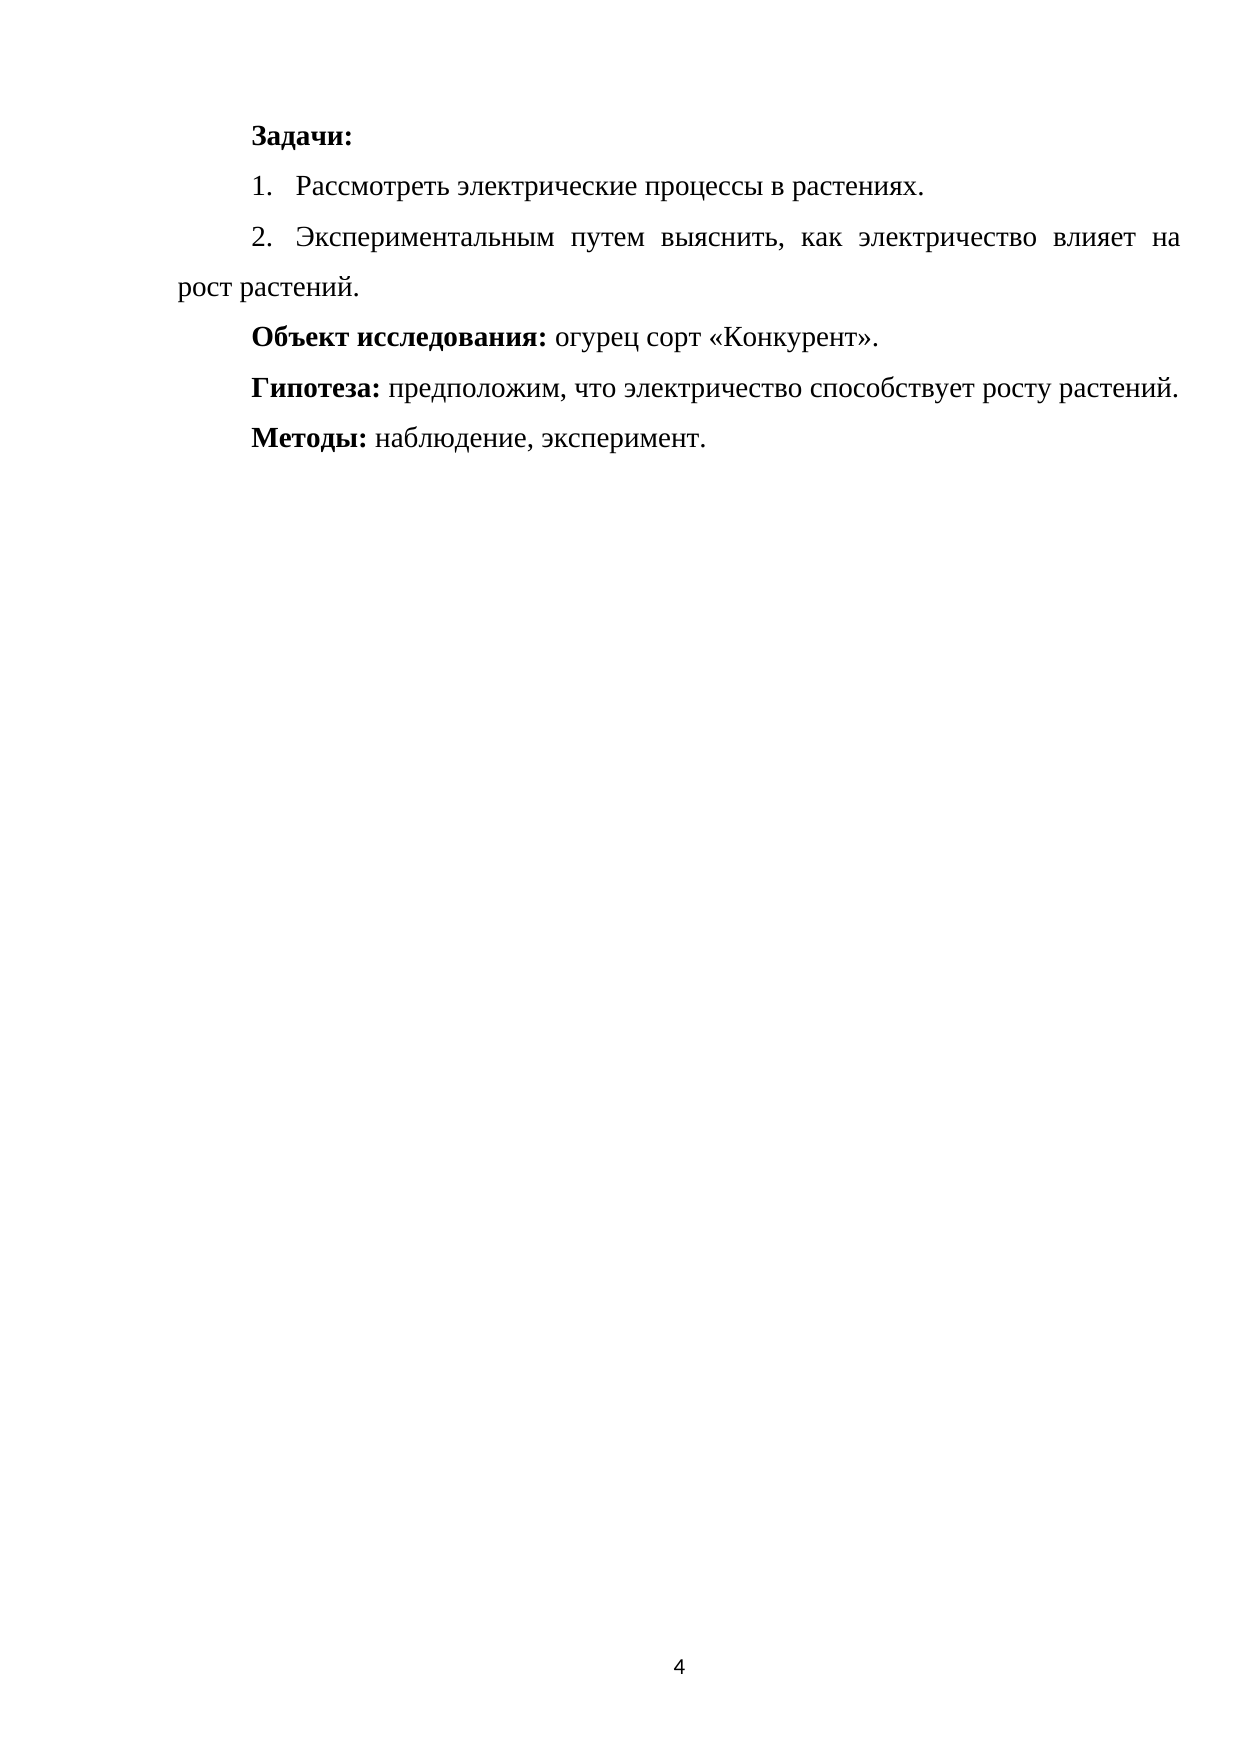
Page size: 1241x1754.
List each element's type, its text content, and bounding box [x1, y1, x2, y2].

text Методы: наблюдение, эксперимент. [177, 420, 1181, 453]
text 1. Рассмотреть электрические процессы в растениях. [177, 168, 1181, 202]
text 2. Экспериментальным путем выяснить, как электричество влияет на рост растений. [177, 219, 1181, 303]
text Задачи: [177, 118, 1181, 152]
text Объект исследования: огурец сорт «Конкурент». [177, 319, 1181, 353]
text Гипотеза: предположим, что электричество способствует росту растений. [177, 370, 1181, 403]
